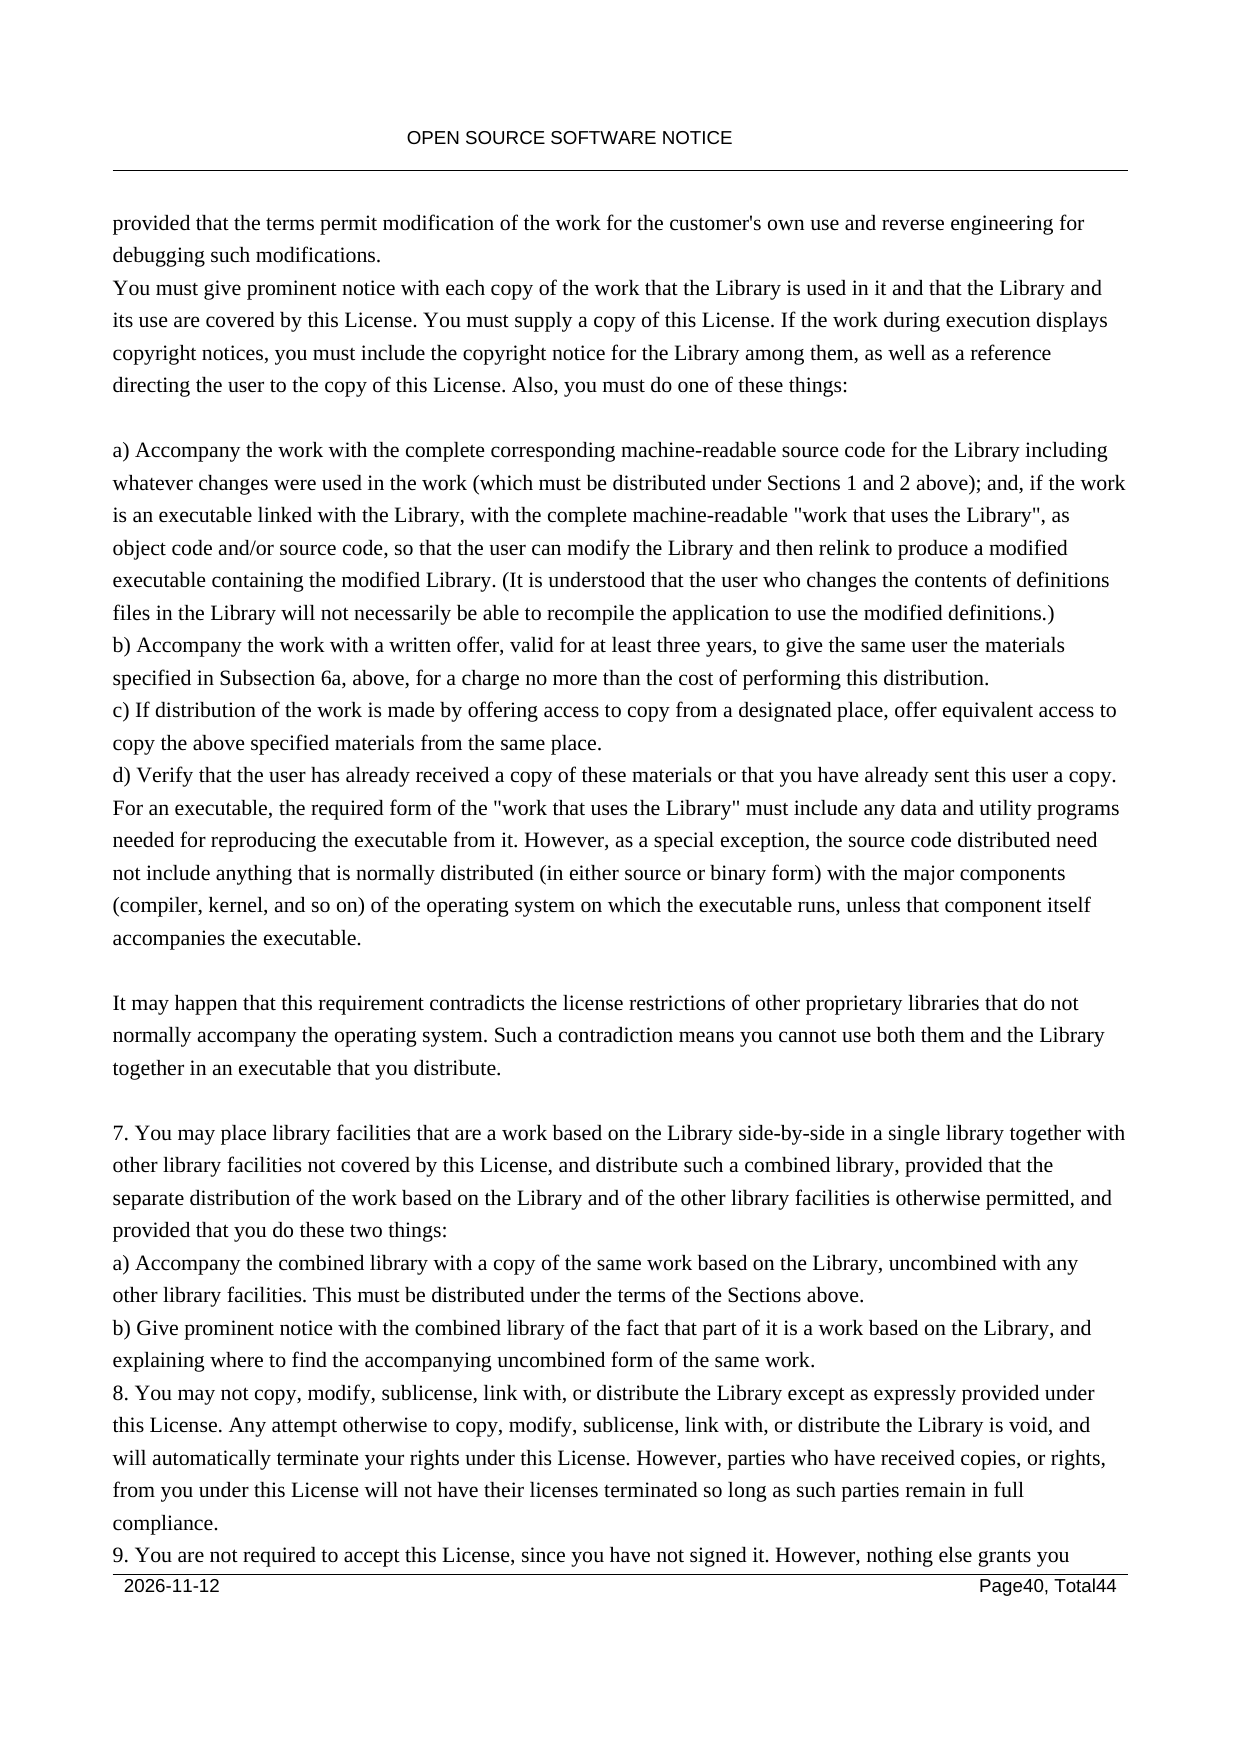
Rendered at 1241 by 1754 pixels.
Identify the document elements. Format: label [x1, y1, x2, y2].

text [112, 206, 1128, 1571]
